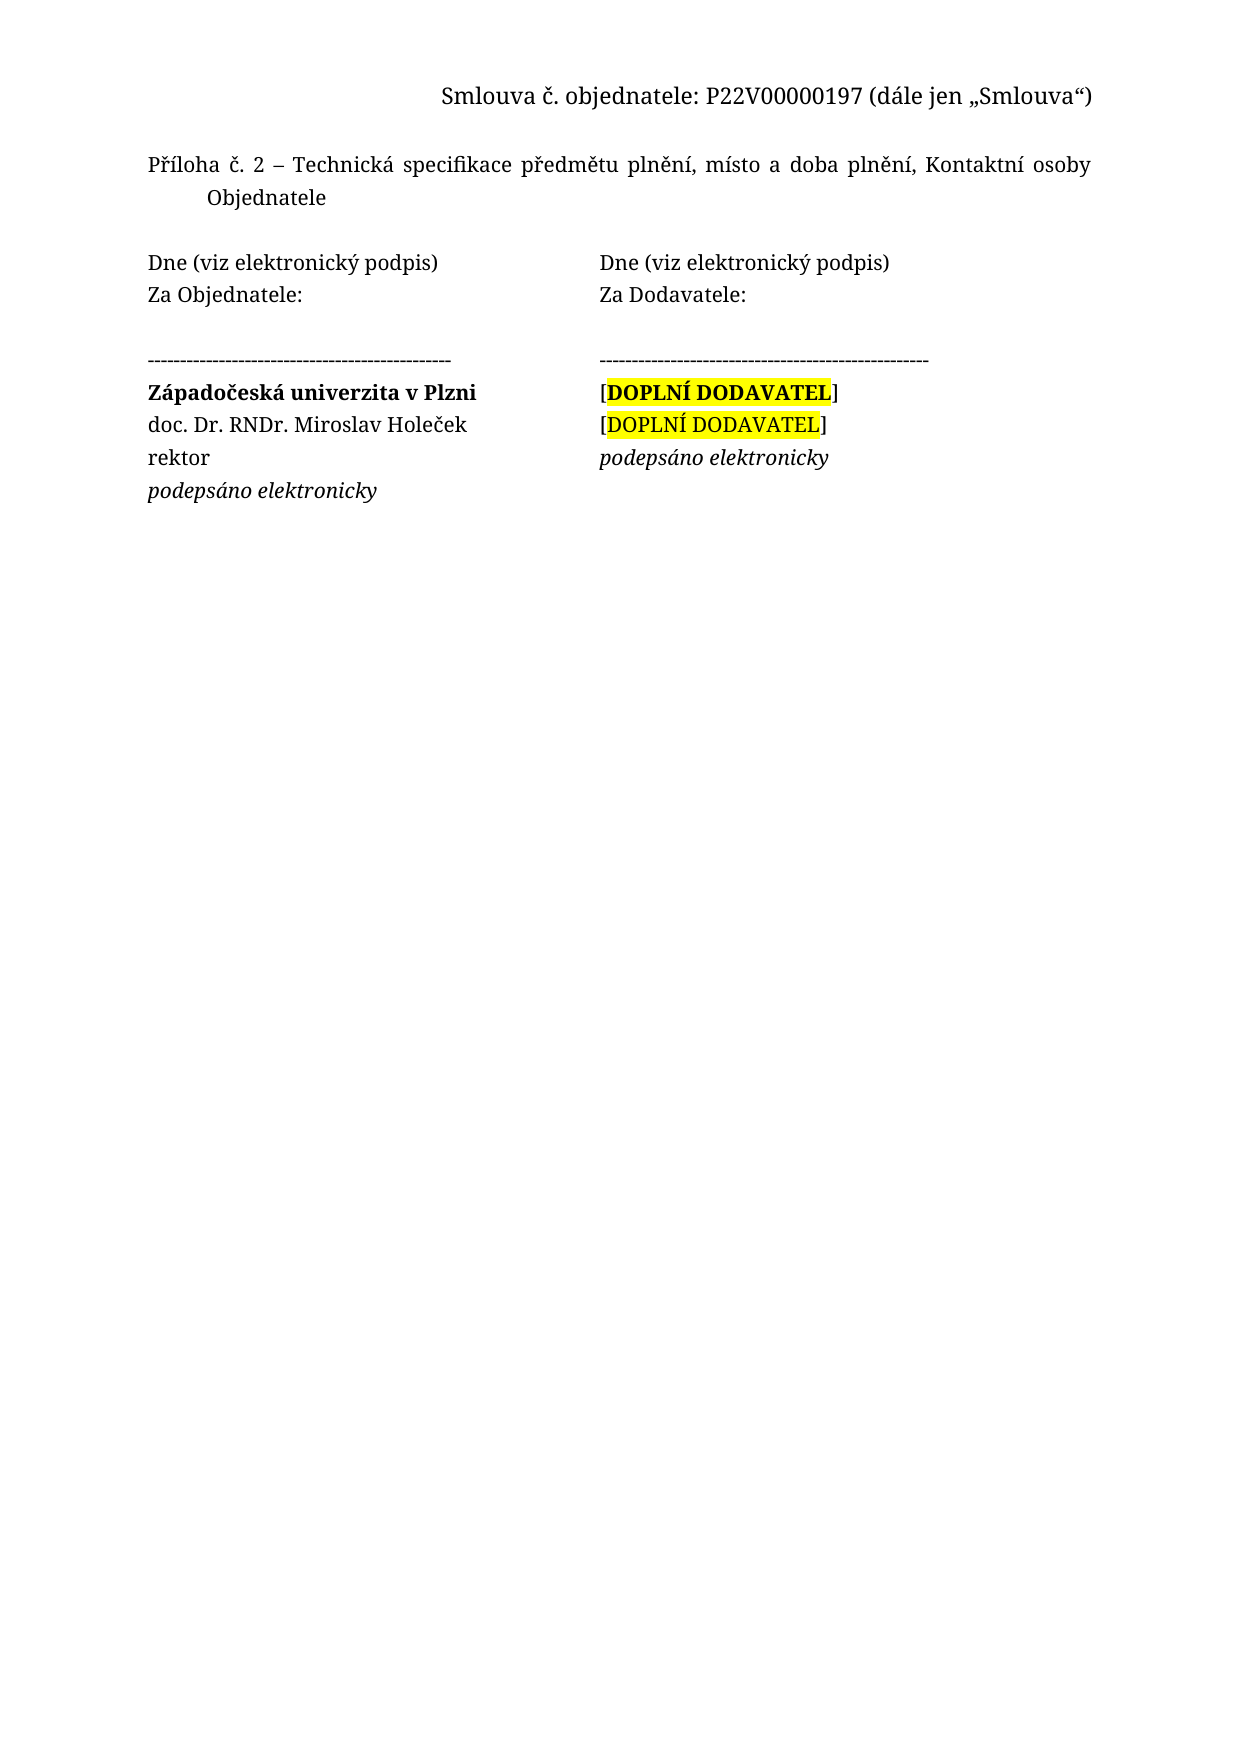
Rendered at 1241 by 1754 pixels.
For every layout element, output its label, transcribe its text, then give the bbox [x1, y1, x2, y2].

table_header Dne (viz elektronický podpis) Za Dodavatele: --------------------------------------------------- [DOPLNÍ DODAVATEL] [DOPLNÍ DODAVATEL] podepsáno elektronicky [588, 248, 1040, 508]
table_header Dne (viz elektronický podpis) Za Objednatele: ----------------------------------------------- Západočeská univerzita v Plzni doc. Dr. RNDr. Miroslav Holeček rektor podepsáno elektronicky [136, 248, 588, 508]
text Příloha č. 2 – Technická specifikace předmětu plnění, místo a doba plnění, Kontaktní osoby Objednatele [148, 150, 1093, 211]
